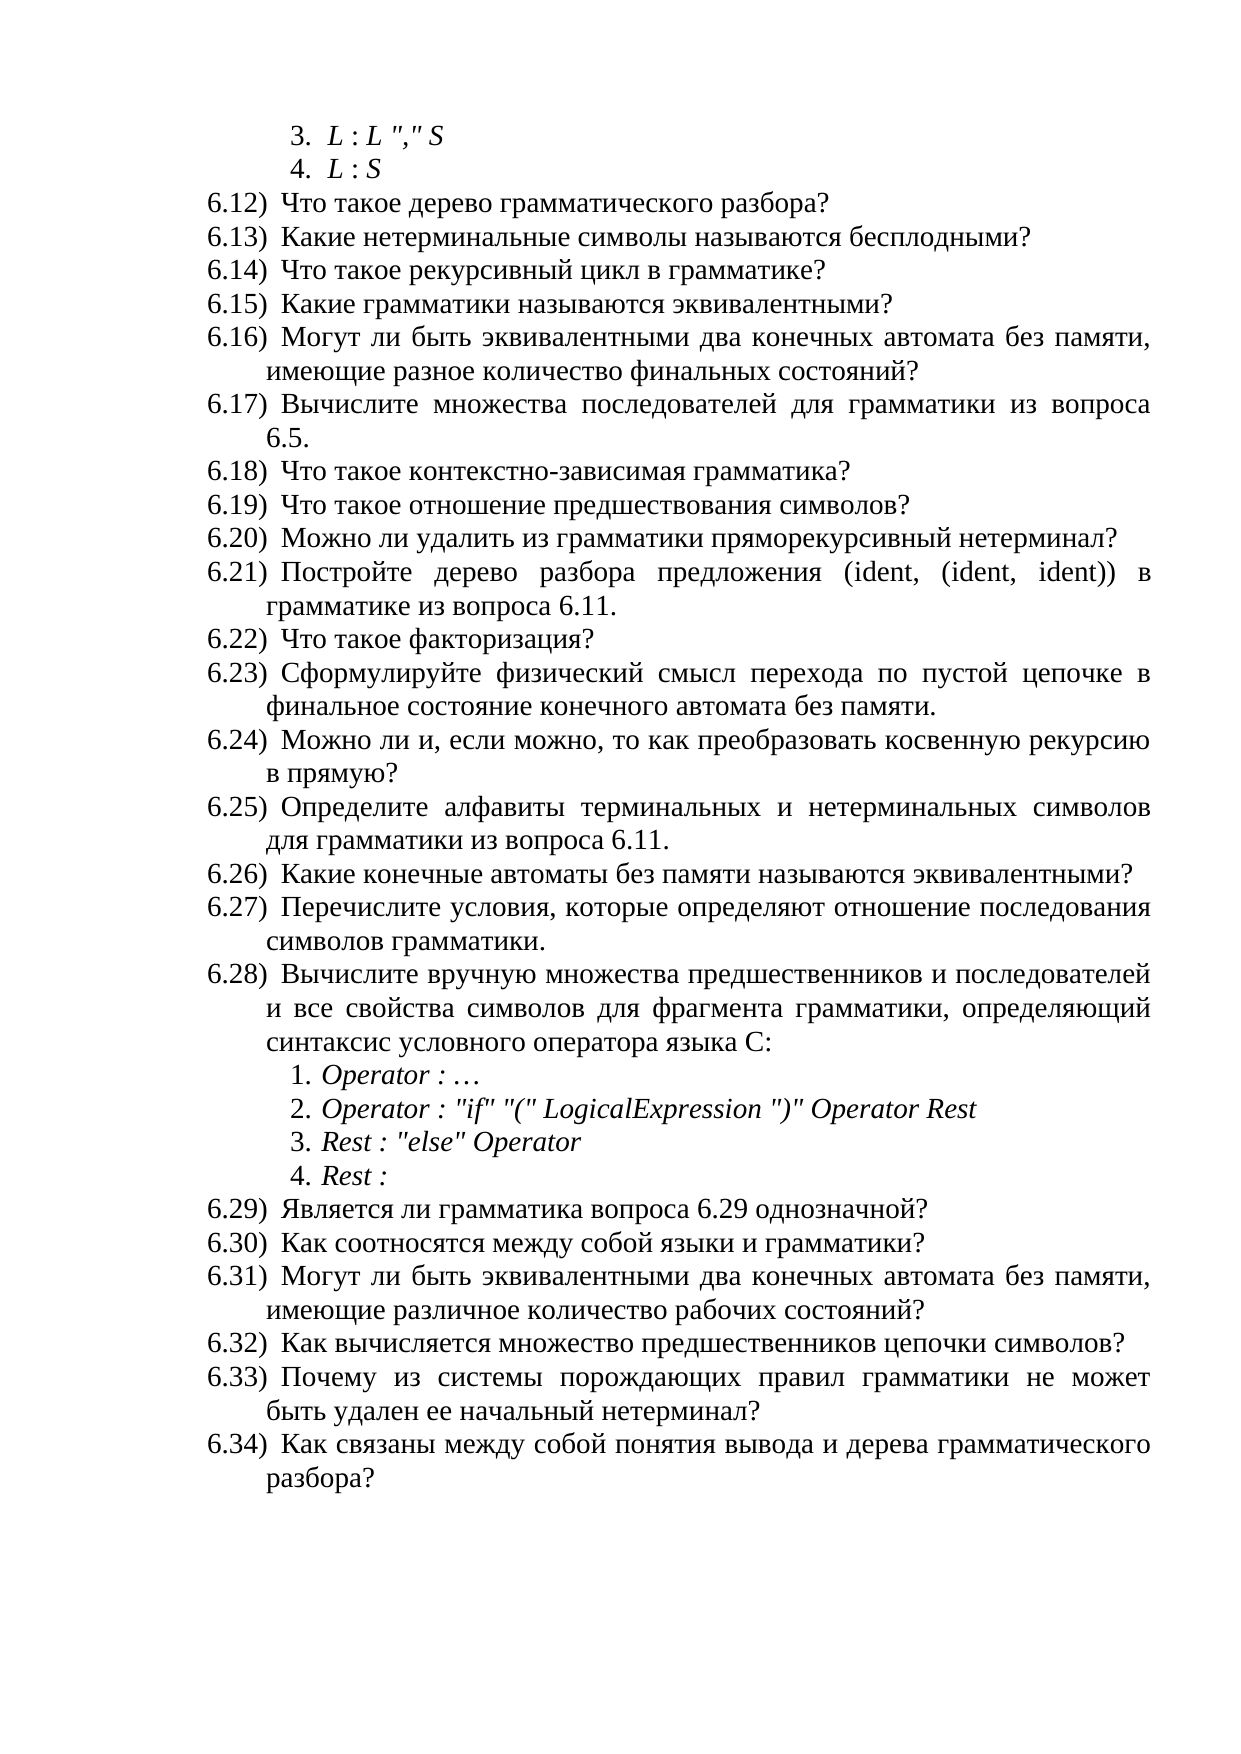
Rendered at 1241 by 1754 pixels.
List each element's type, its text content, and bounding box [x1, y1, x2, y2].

list Какие нетерминальные символы называются бесплодными? [207, 219, 1152, 252]
list Как вычисляется множество предшественников цепочки символов? [207, 1326, 1152, 1359]
list Какие конечные автоматы без памяти называются эквивалентными? [207, 856, 1152, 889]
list Могут ли быть эквивалентными два конечных автомата без памяти, имеющие разное количество финальных состояний? [207, 319, 1152, 386]
list L : S [290, 152, 1152, 185]
list L : L "," S [290, 118, 1152, 152]
list Что такое отношение предшествования символов? [207, 487, 1152, 521]
list Как соотносятся между собой языки и грамматики? [207, 1225, 1152, 1258]
list Rest : "else" Operator [290, 1124, 1152, 1158]
list Как связаны между собой понятия вывода и дерева грамматического разбора? [207, 1426, 1152, 1493]
list Сформулируйте физический смысл перехода по пустой цепочке в финальное состояние конечного автомата без памяти. [207, 655, 1152, 722]
list Что такое контекстно-зависимая грамматика? [207, 453, 1152, 487]
list Operator : … [290, 1057, 1152, 1091]
list Rest : [290, 1158, 1152, 1191]
list Что такое факторизация? [207, 621, 1152, 655]
list Перечислите условия, которые определяют отношение последования символов грамматики. [207, 889, 1152, 957]
list Определите алфавиты терминальных и нетерминальных символов для грамматики из вопроса 6.11. [207, 789, 1152, 856]
list Можно ли удалить из грамматики пряморекурсивный нетерминал? [207, 521, 1152, 554]
list Вычислите вручную множества предшественников и последователей и все свойства символов для фрагмента грамматики, определяющий синтаксис условного оператора языка С: [207, 957, 1152, 1057]
list Постройте дерево разбора предложения (ident, (ident, ident)) в грамматике из вопроса 6.11. [207, 554, 1152, 621]
list Могут ли быть эквивалентными два конечных автомата без памяти, имеющие различное количество рабочих состояний? [207, 1258, 1152, 1326]
list Operator : "if" "(" LogicalExpression ")" Operator Rest [290, 1091, 1152, 1124]
list Является ли грамматика вопроса 6.29 однозначной? [207, 1191, 1152, 1225]
list Какие грамматики называются эквивалентными? [207, 286, 1152, 319]
list Вычислите множества последователей для грамматики из вопроса 6.5. [207, 386, 1152, 453]
list Можно ли и, если можно, то как преобразовать косвенную рекурсию в прямую? [207, 722, 1152, 789]
list Что такое дерево грамматического разбора? [207, 185, 1152, 219]
list Почему из системы порождающих правил грамматики не может быть удален ее начальный нетерминал? [207, 1359, 1152, 1426]
list Что такое рекурсивный цикл в грамматике? [207, 252, 1152, 286]
